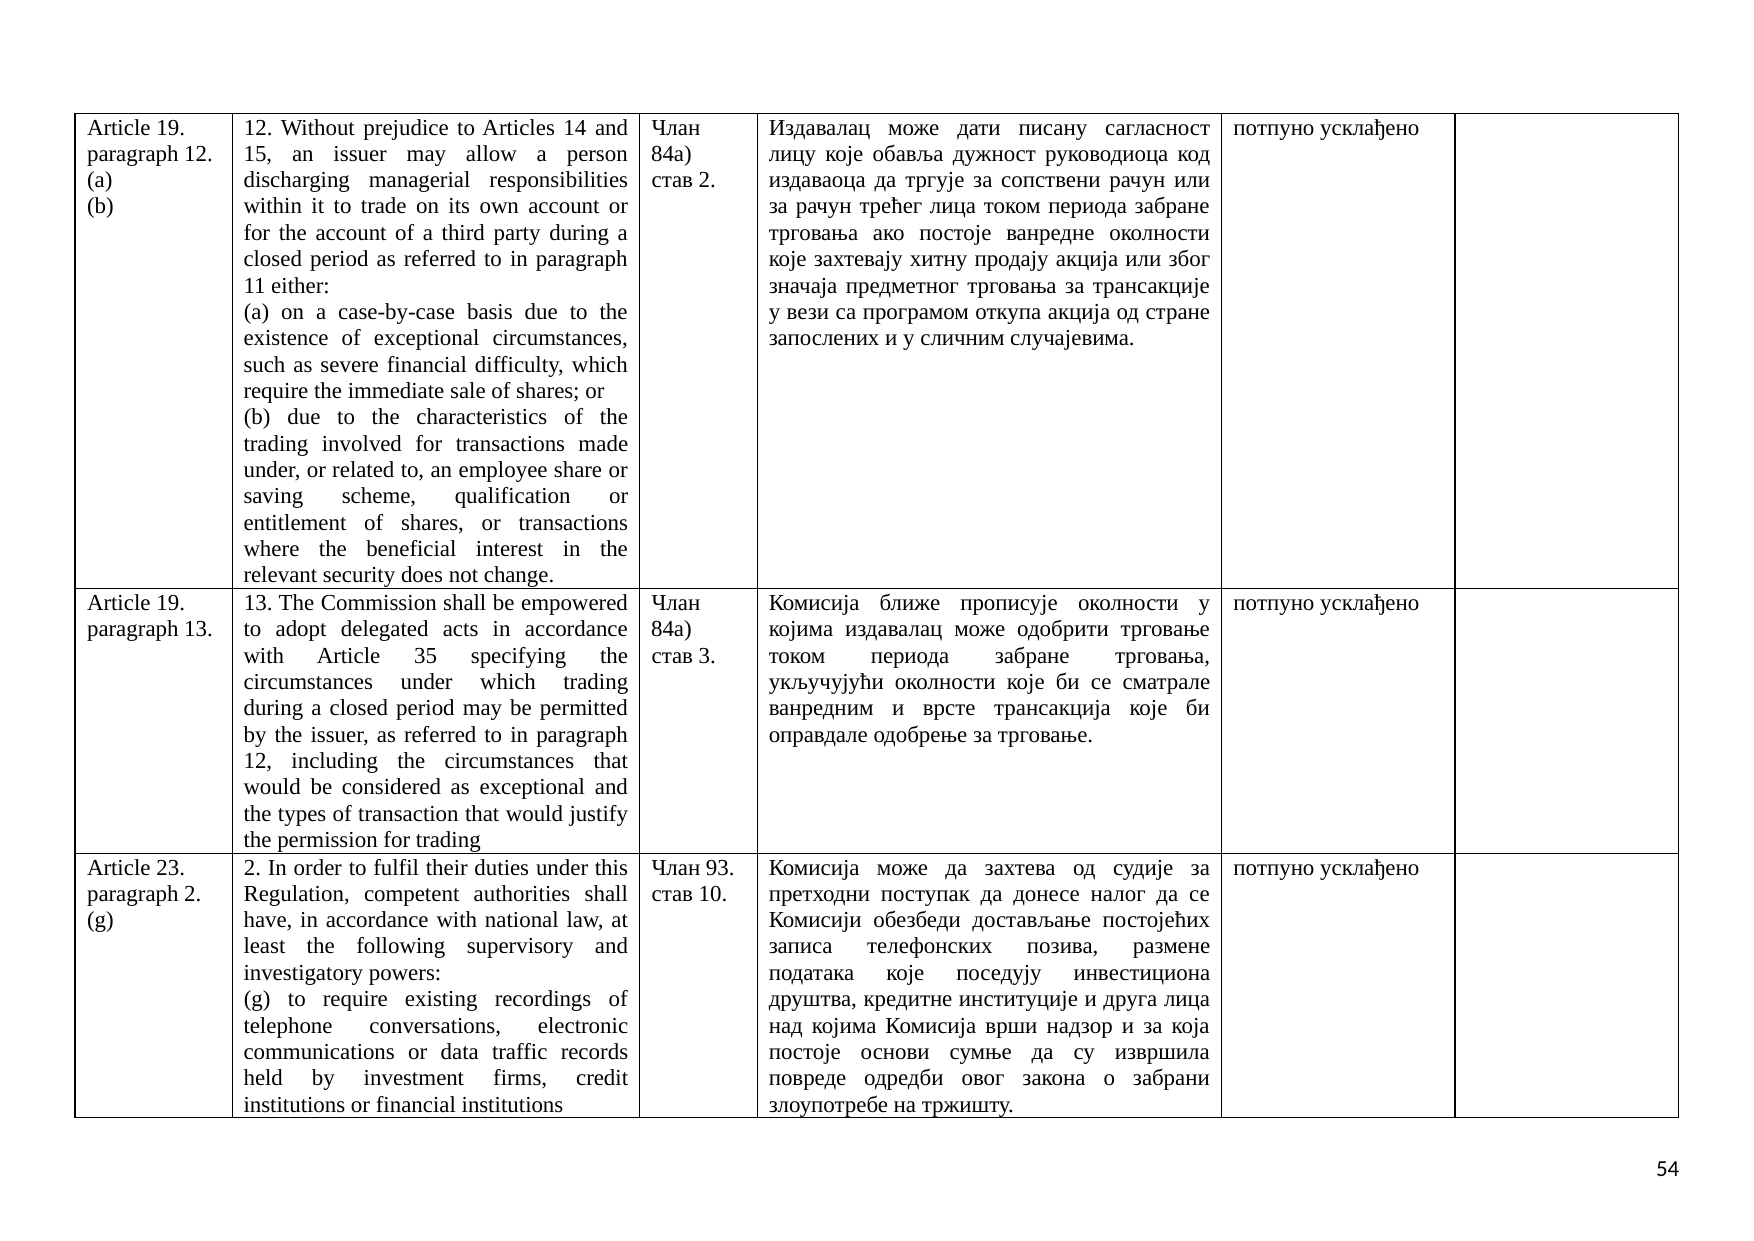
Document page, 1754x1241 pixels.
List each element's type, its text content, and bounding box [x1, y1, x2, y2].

table_cell Комисија може да захтева од судије за претходни поступак да донесе налог да се Комисији обезбеди достављање постојећих записа телефонских позива, размене података које поседују инвестициона друштва, кредитне институције и друга лица над којима Комисија врши надзор и за која постоје основи сумње да су извршила повреде одредби овог закона о забрани злоупотребе на тржишту. [758, 854, 1221, 1117]
table_cell Комисија ближе прописује околности у којима издавалац може одобрити трговање током периода забране трговања, укључујући околности које би се сматрале ванредним и врсте трансакција које би оправдале одобрење за трговање. [758, 589, 1221, 852]
table_cell [1456, 854, 1678, 1117]
table_cell Члан 93. став 10. [640, 854, 757, 1117]
table_cell [1222, 854, 1454, 1117]
table_cell [1456, 589, 1678, 852]
table_cell [1222, 114, 1454, 588]
table_cell Article 19. paragraph 13. [76, 589, 232, 852]
table_cell 13. The Commission shall be empowered to adopt delegated acts in accordance with Article 35 specifying the circumstances under which trading during a closed period may be permitted by the issuer, as referred to in paragraph 12, including the circumstances that would be considered as exceptional and the types of transaction that would justify the permission for trading [233, 589, 639, 852]
table_cell 2. In order to fulfil their duties under this Regulation, competent authorities shall have, in accordance with national law, at least the following supervisory and investigatory powers: (g) to require existing recordings of telephone conversations, electronic communications or data traffic records held by investment firms, credit institutions or financial institutions [233, 854, 639, 1117]
table_cell [1456, 114, 1678, 588]
table_cell Члан 84а) став 3. [640, 589, 757, 852]
table_cell Издавалац може дати писану сагласност лицу које обавља дужност руководиоца код издаваоца да тргује за сопствени рачун или за рачун трећег лица током периода забране трговања ако постоје ванредне околности које захтевају хитну продају акција или због значаја предметног трговања за трансакције у вези са програмом откупа акција од стране запослених и у сличним случајевима. [758, 114, 1221, 588]
table_cell Article 19. paragraph 12. (а) (b) [76, 114, 232, 588]
table_cell [1222, 589, 1454, 852]
table_cell Члан 84а) став 2. [640, 114, 757, 588]
table_cell 12. Without prejudice to Articles 14 and 15, an issuer may allow a person discharging managerial responsibilities within it to trade on its own account or for the account of a third party during a closed period as referred to in paragraph 11 either: (a) on a case-by-case basis due to the existence of exceptional circumstances, such as severe financial difficulty, which require the immediate sale of shares; or (b) due to the characteristics of the trading involved for transactions made under, or related to, an employee share or saving scheme, qualification or entitlement of shares, or transactions where the beneficial interest in the relevant security does not change. [233, 114, 639, 588]
table_cell Article 23. paragraph 2. (g) [76, 854, 232, 1117]
